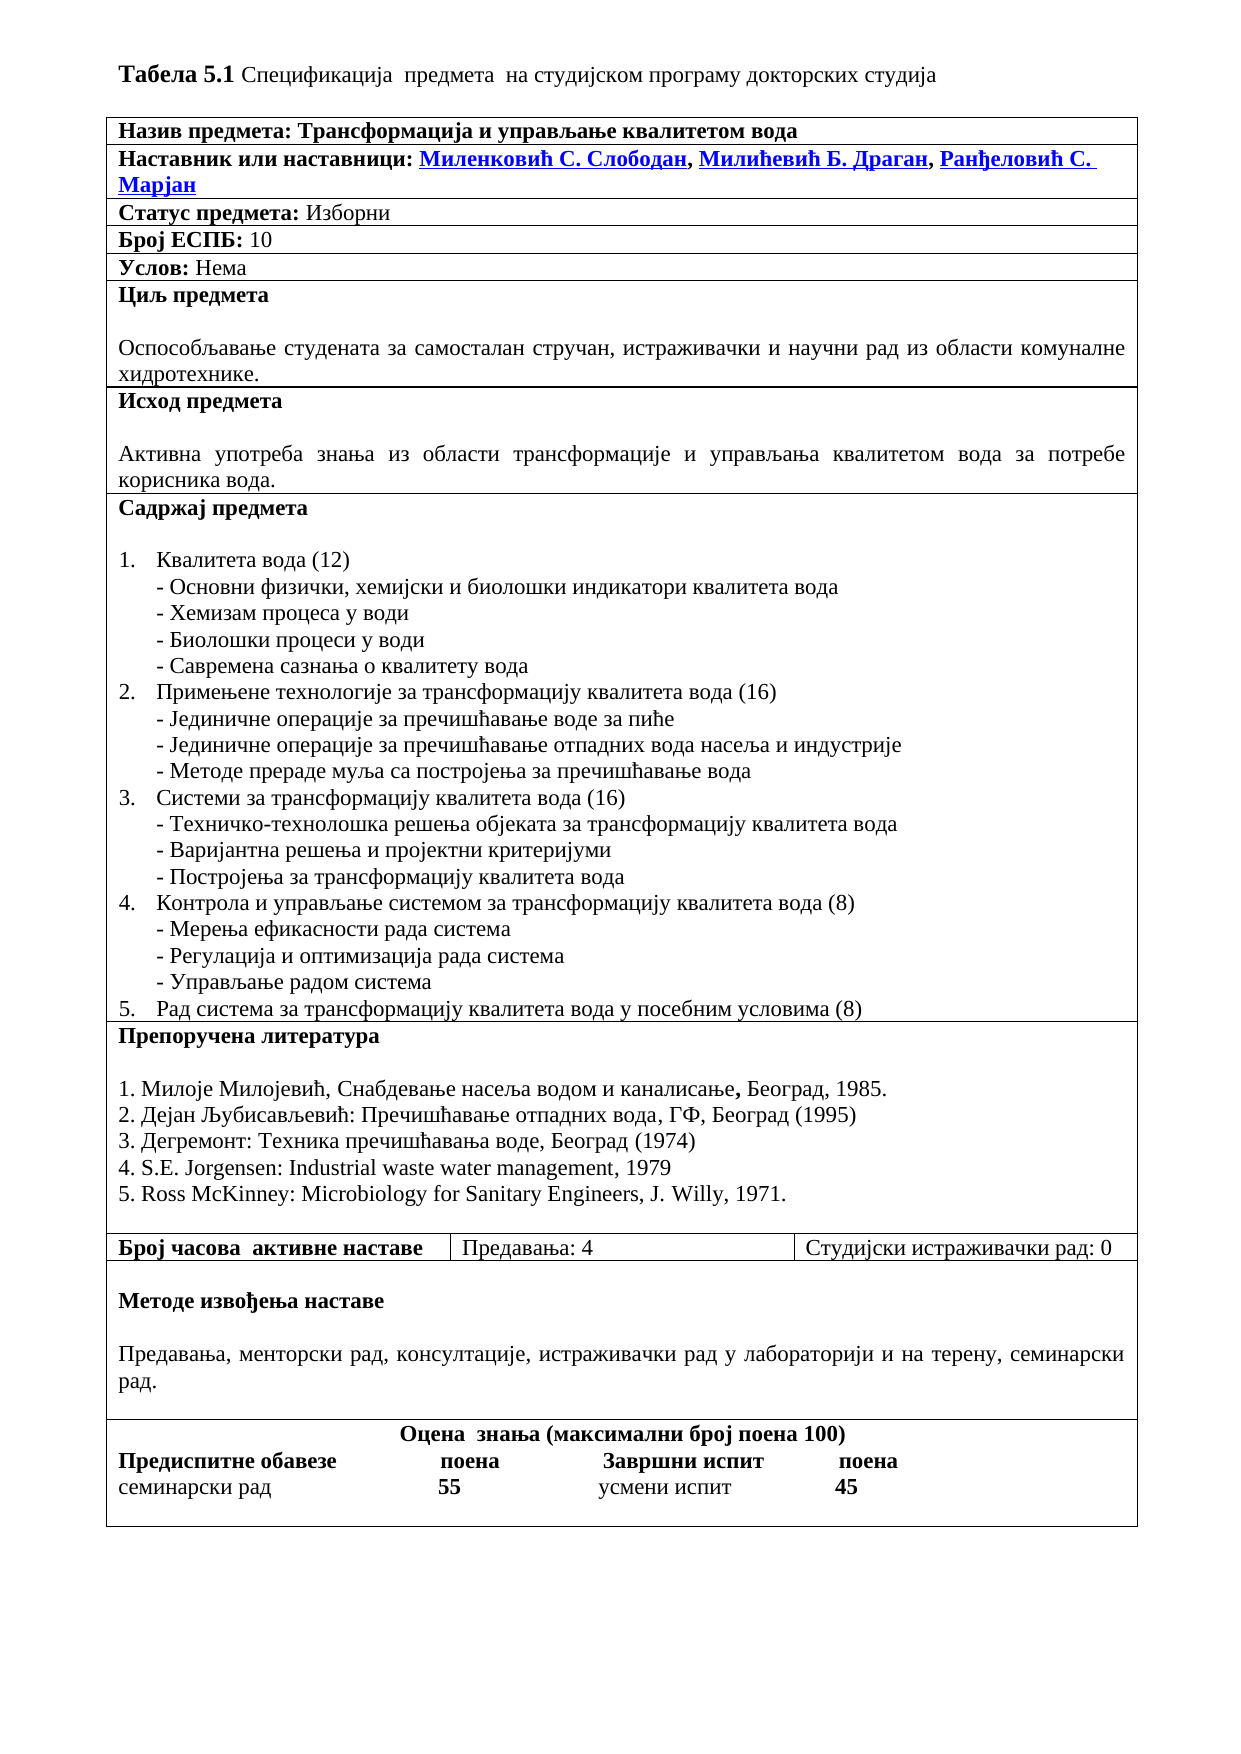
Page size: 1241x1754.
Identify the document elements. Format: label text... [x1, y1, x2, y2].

text Табела 5.1 Спецификација предмета на студијском програму докторских студија [118, 59, 1181, 88]
table_cell Број ЕСПБ: 10 [107, 226, 1137, 252]
table_cell Циљ предмета Оспособљавање студената за самосталан стручан, истраживачки и научни рад из области комуналне хидротехнике. [107, 281, 1137, 386]
table_cell Број часова активне наставе [107, 1234, 450, 1260]
table_cell Садржај предмета Квалитета вода (12) - Основни физички, хемијски и биолошки индикатори квалитета вода - Хемизам процеса у води - Биолошки процеси у води - Савремена сазнања о квалитету вода Примењене технологије за трансформацију квалитета вода (16) - Јединичне операције за пречишћавање воде за пиће - Јединичне операције за пречишћавање отпадних вода насеља и индустрије - Методе прераде муља са постројења за пречишћавање вода Системи за трансформацију квалитета вода (16) - Техничко-технолошка решења објеката за трансформацију квалитета вода - Варијантна решења и пројектни критеријуми - Постројења за трансформацију квалитета вода Контрола и управљање системом за трансформацију квалитета вода (8) - Мерења ефикасности рада система - Регулација и оптимизација рада система - Управљање радом система Рад система за трансформацију квалитета вода у посебним условима (8) [107, 494, 1137, 1021]
table_cell Статус предмета: Изборни [107, 199, 1137, 225]
table_cell Наставник или наставници: Миленковић С. Слободан, Милићевић Б. Драган, Ранђеловић С. Марјан [107, 145, 1137, 198]
table_cell Оцена знања (максимални број поена 100) Предиспитне обавезе поена Завршни испит поена семинарски рад 55 усмени испит 45 [107, 1420, 1137, 1526]
table_cell Методе извођења наставе Предавања, менторски рад, консултације, истраживачки рад у лабораторији и на терену, семинарски рад. [107, 1261, 1137, 1419]
table_cell Услов: Нема [107, 254, 1137, 280]
table_cell Студијски истраживачки рад: 0 [795, 1234, 1137, 1260]
table_cell Предавања: 4 [451, 1234, 794, 1260]
table_cell Препоручена литература 1. Милоје Милојевић, Снабдевање насеља водом и каналисање, Београд, 1985. 2. Дејан Љубисављевић: Пречишћавање отпадних вода, ГФ, Београд (1995) 3. Дегремонт: Техника пречишћавања воде, Београд (1974) 4. S.Е. Jorgensen: Industrial waste water management, 1979 5. Ross McKinney: Microbiology for Sanitary Engineers, J. Willy, 1971. [107, 1022, 1137, 1233]
table_header Назив предмета: Трансформација и управљање квалитетом вода [107, 118, 1137, 144]
table_cell Исход предмета Активна употреба знања из области трансформације и управљања квалитетом вода за потребе корисника вода. [107, 388, 1137, 493]
